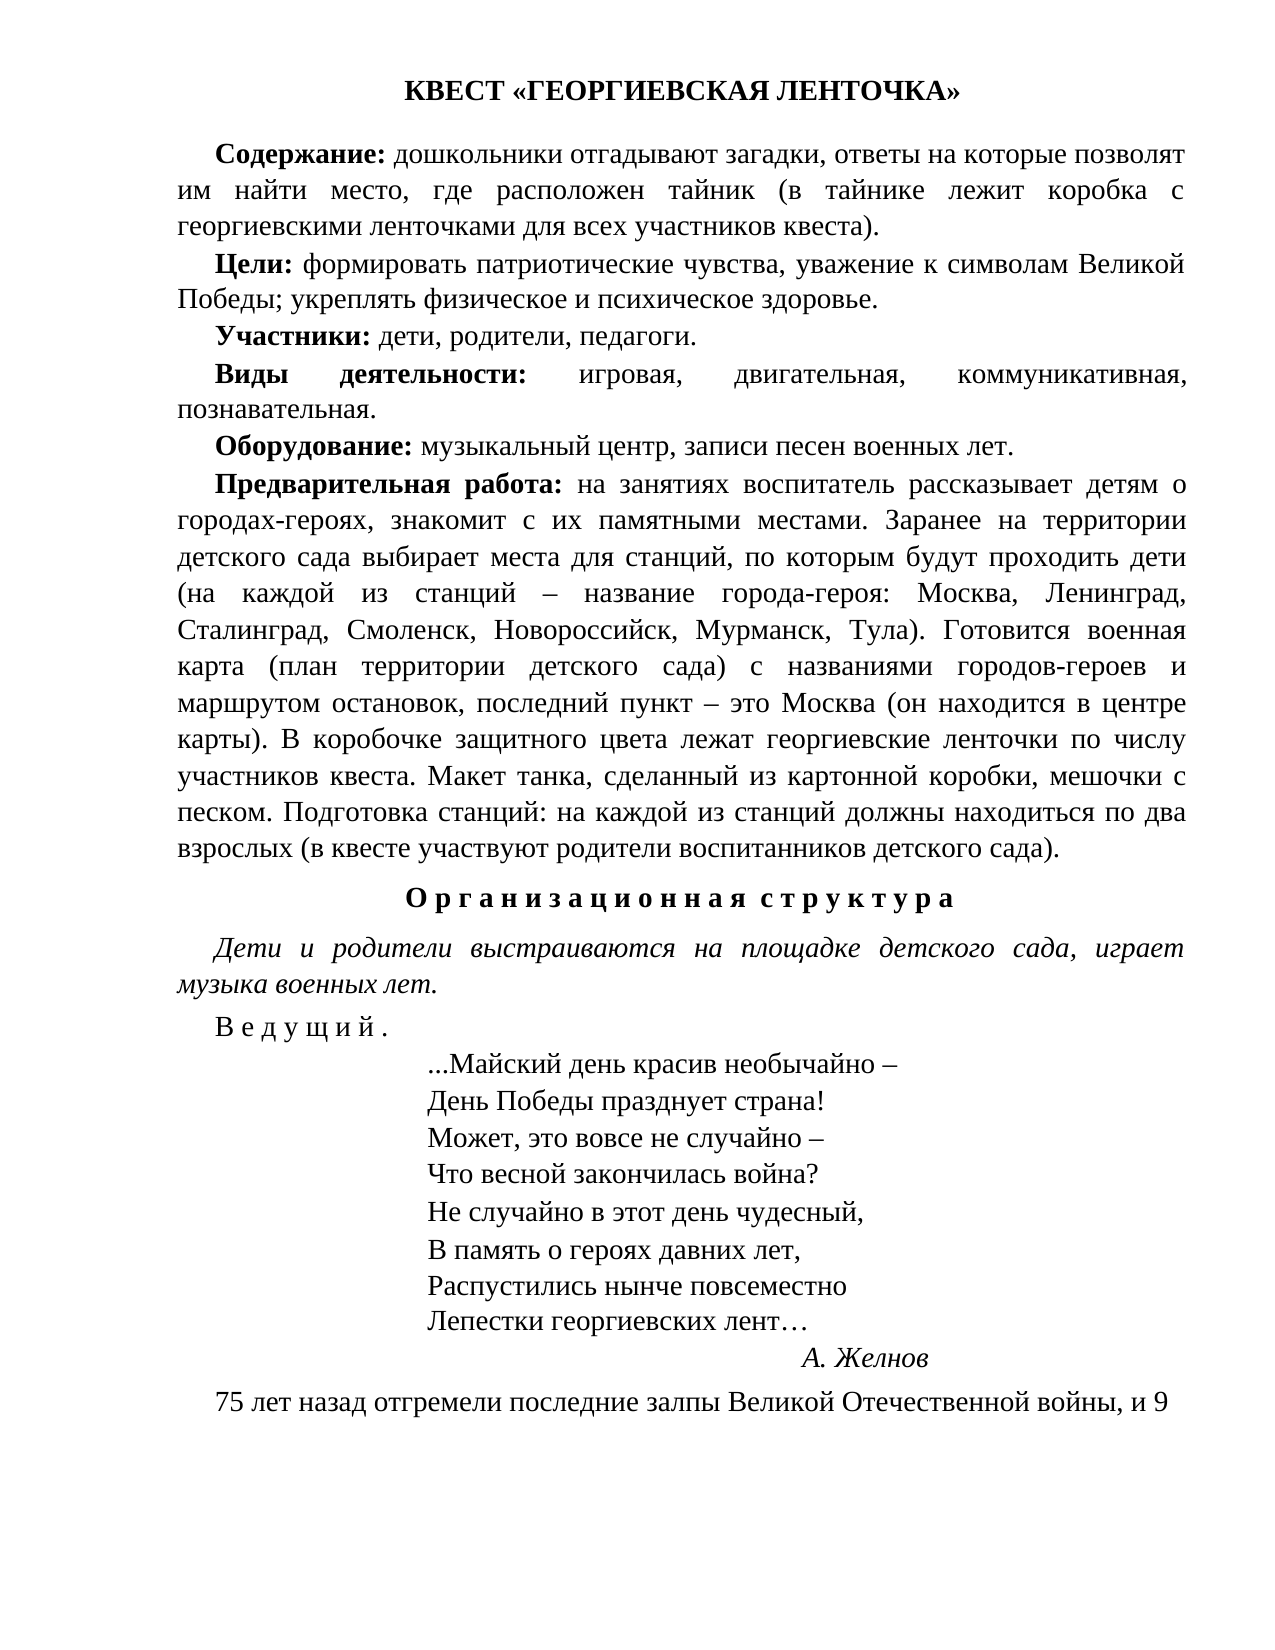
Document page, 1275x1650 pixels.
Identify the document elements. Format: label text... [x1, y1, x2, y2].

text Предварительная работа: на занятиях воспитатель рассказывает детям о городах-героях, знакомит с их памятными местами. Заранее на территории детского сада выбирает места для станций, по которым будут проходить дети (на каждой из станций – название города-героя: Москва, Ленинград, Сталинград, Смоленск, Новороссийск, Мурманск, Тула). Готовится военная карта (план территории детского сада) с названиями городов-героев и маршрутом остановок, последний пункт – это Москва (он находится в центре карты). В коробочке защитного цвета лежат георгиевские ленточки по числу участников квеста. Макет танка, сделанный из картонной коробки, мешочки с песком. Подготовка станций: на каждой из станций должны находиться по два взрослых (в квесте участвуют родители воспитанников детского сада). [177, 466, 1187, 864]
text 75 лет назад отгремели последние залпы Великой Отечественной войны, и 9 [214, 1384, 1187, 1417]
text А. Желнов [802, 1340, 1187, 1374]
text Не случайно в этот день чудесный, [427, 1194, 1187, 1227]
list память о героях давних лет, Распустились нынче повсеместно Лепестки георгиевских лент… [427, 1232, 848, 1337]
text КВЕСТ «ГЕОРГИЕВСКАЯ ЛЕНТОЧКА» [404, 73, 1187, 107]
text ...Майский день красив необычайно – [427, 1046, 1187, 1079]
text Виды деятельности: игровая, двигательная, коммуникативная, познавательная. [177, 356, 1187, 424]
text О р г а н и з а ц и о н н а я с т р у к т у р а [150, 880, 1208, 914]
text Что весной закончилась война? [427, 1157, 1187, 1190]
text Участники: дети, родители, педагоги. [214, 318, 1187, 351]
text Оборудование: музыкальный центр, записи песен военных лет. [214, 428, 1187, 461]
text В е д у щ и й . [214, 1009, 1187, 1043]
text Может, это вовсе не случайно – [427, 1120, 1187, 1153]
text Содержание: дошкольники отгадывают загадки, ответы на которые позволят им найти место, где расположен тайник (в тайнике лежит коробка с георгиевскими ленточками для всех участников квеста). [177, 136, 1185, 241]
text Цели: формировать патриотические чувства, уважение к символам Великой Победы; укреплять физическое и психическое здоровье. [177, 246, 1185, 314]
text Дети и родители выстраиваются на площадке детского сада, играет музыка военных лет. [177, 931, 1185, 999]
text День Победы празднует страна! [427, 1083, 1187, 1116]
